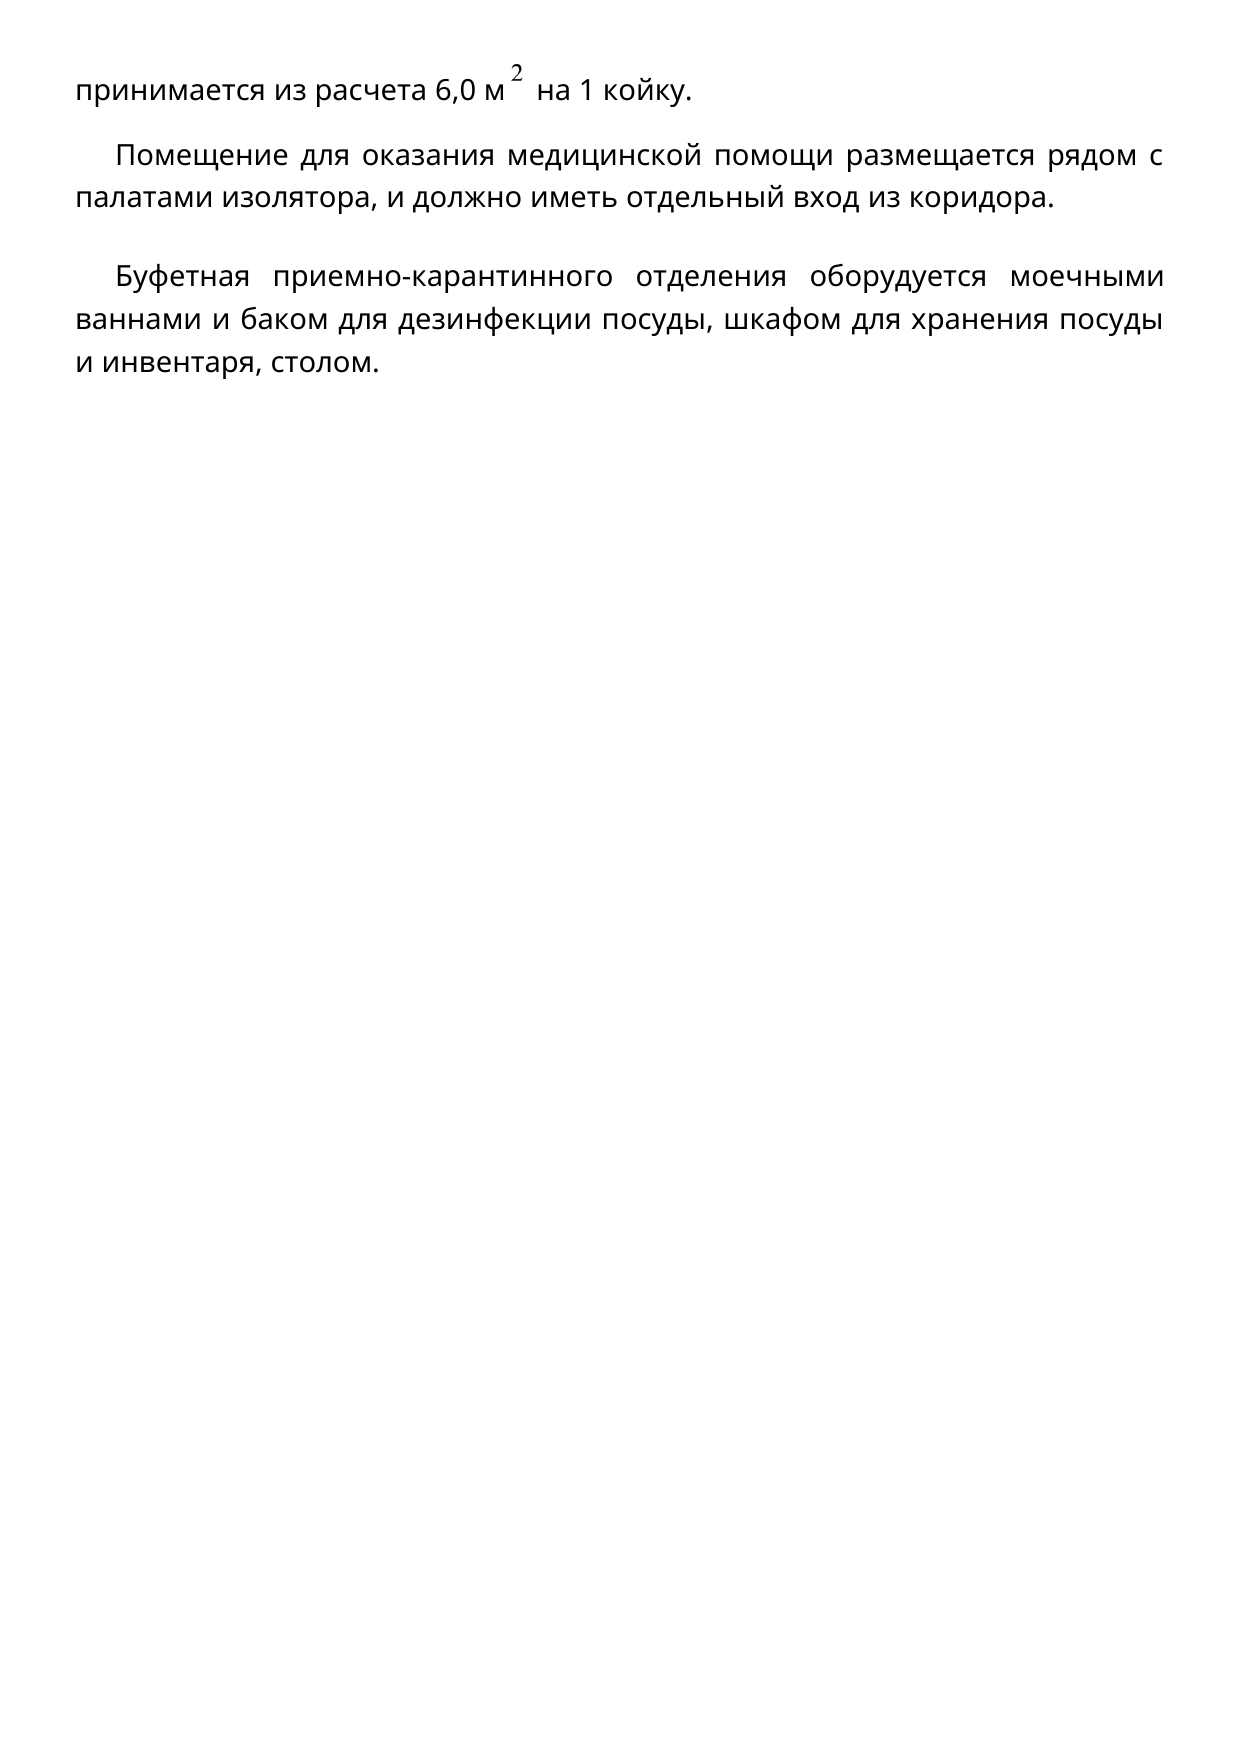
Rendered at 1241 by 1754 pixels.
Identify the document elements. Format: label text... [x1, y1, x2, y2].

picture [505, 54, 528, 101]
text Помещение для оказания медицинской помощи размещается рядом с палатами изолятора, и должно иметь отдельный вход из коридора. [75, 134, 1163, 216]
text принимается из расчета 6,0 м на 1 койку. [75, 54, 1178, 109]
text Буфетная приемно-карантинного отделения оборудуется моечными ваннами и баком для дезинфекции посуды, шкафом для хранения посуды и инвентаря, столом. [75, 256, 1165, 381]
